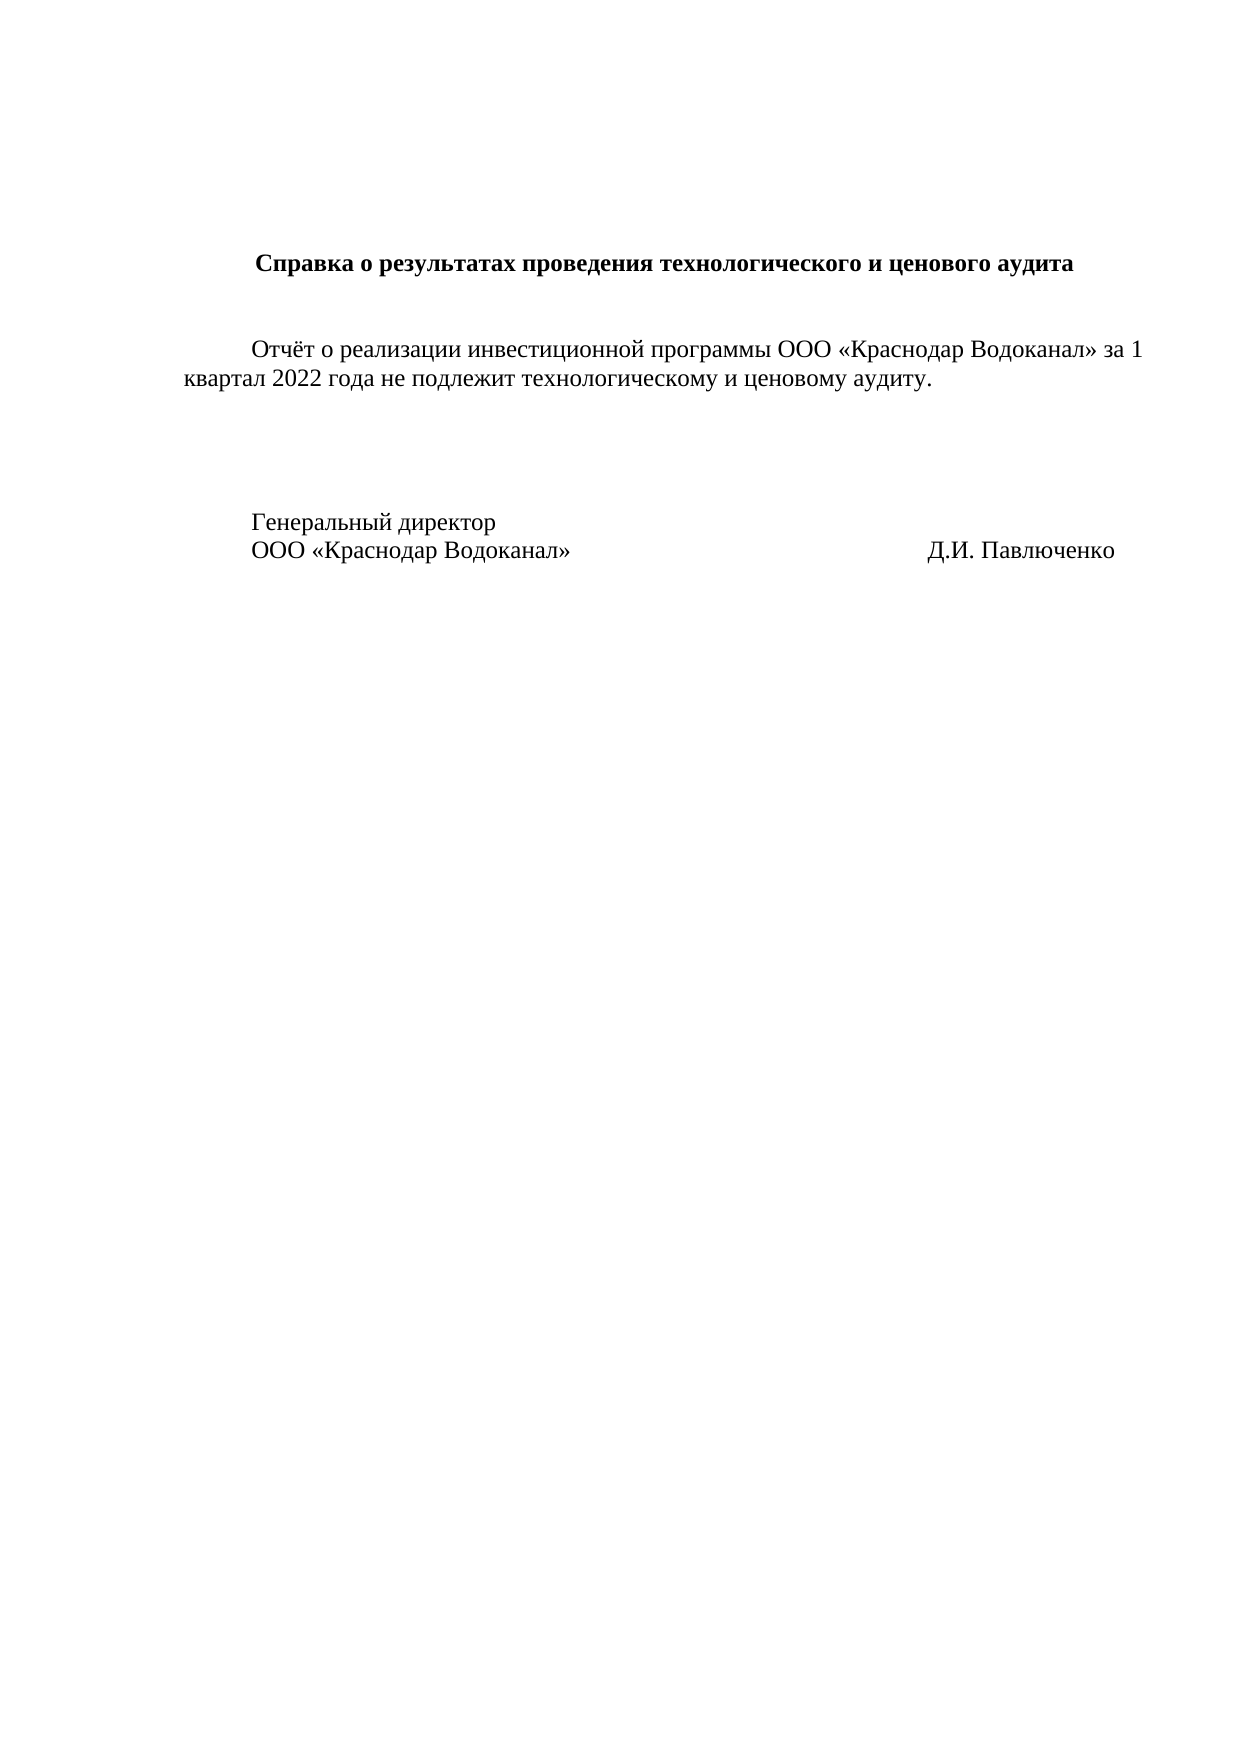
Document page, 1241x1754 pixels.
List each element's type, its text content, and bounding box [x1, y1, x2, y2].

text квартал 2022 года не подлежит технологическому и ценовому аудиту. [177, 363, 1152, 392]
text Справка о результатах проведения технологического и ценового аудита [177, 248, 1152, 277]
text Отчёт о реализации инвестиционной программы ООО «Краснодар Водоканал» за 1 [177, 334, 1152, 363]
subtitle Генеральный директор [177, 507, 1152, 536]
subtitle ООО «Краснодар Водоканал» Д.И. Павлюченко [177, 536, 1152, 564]
